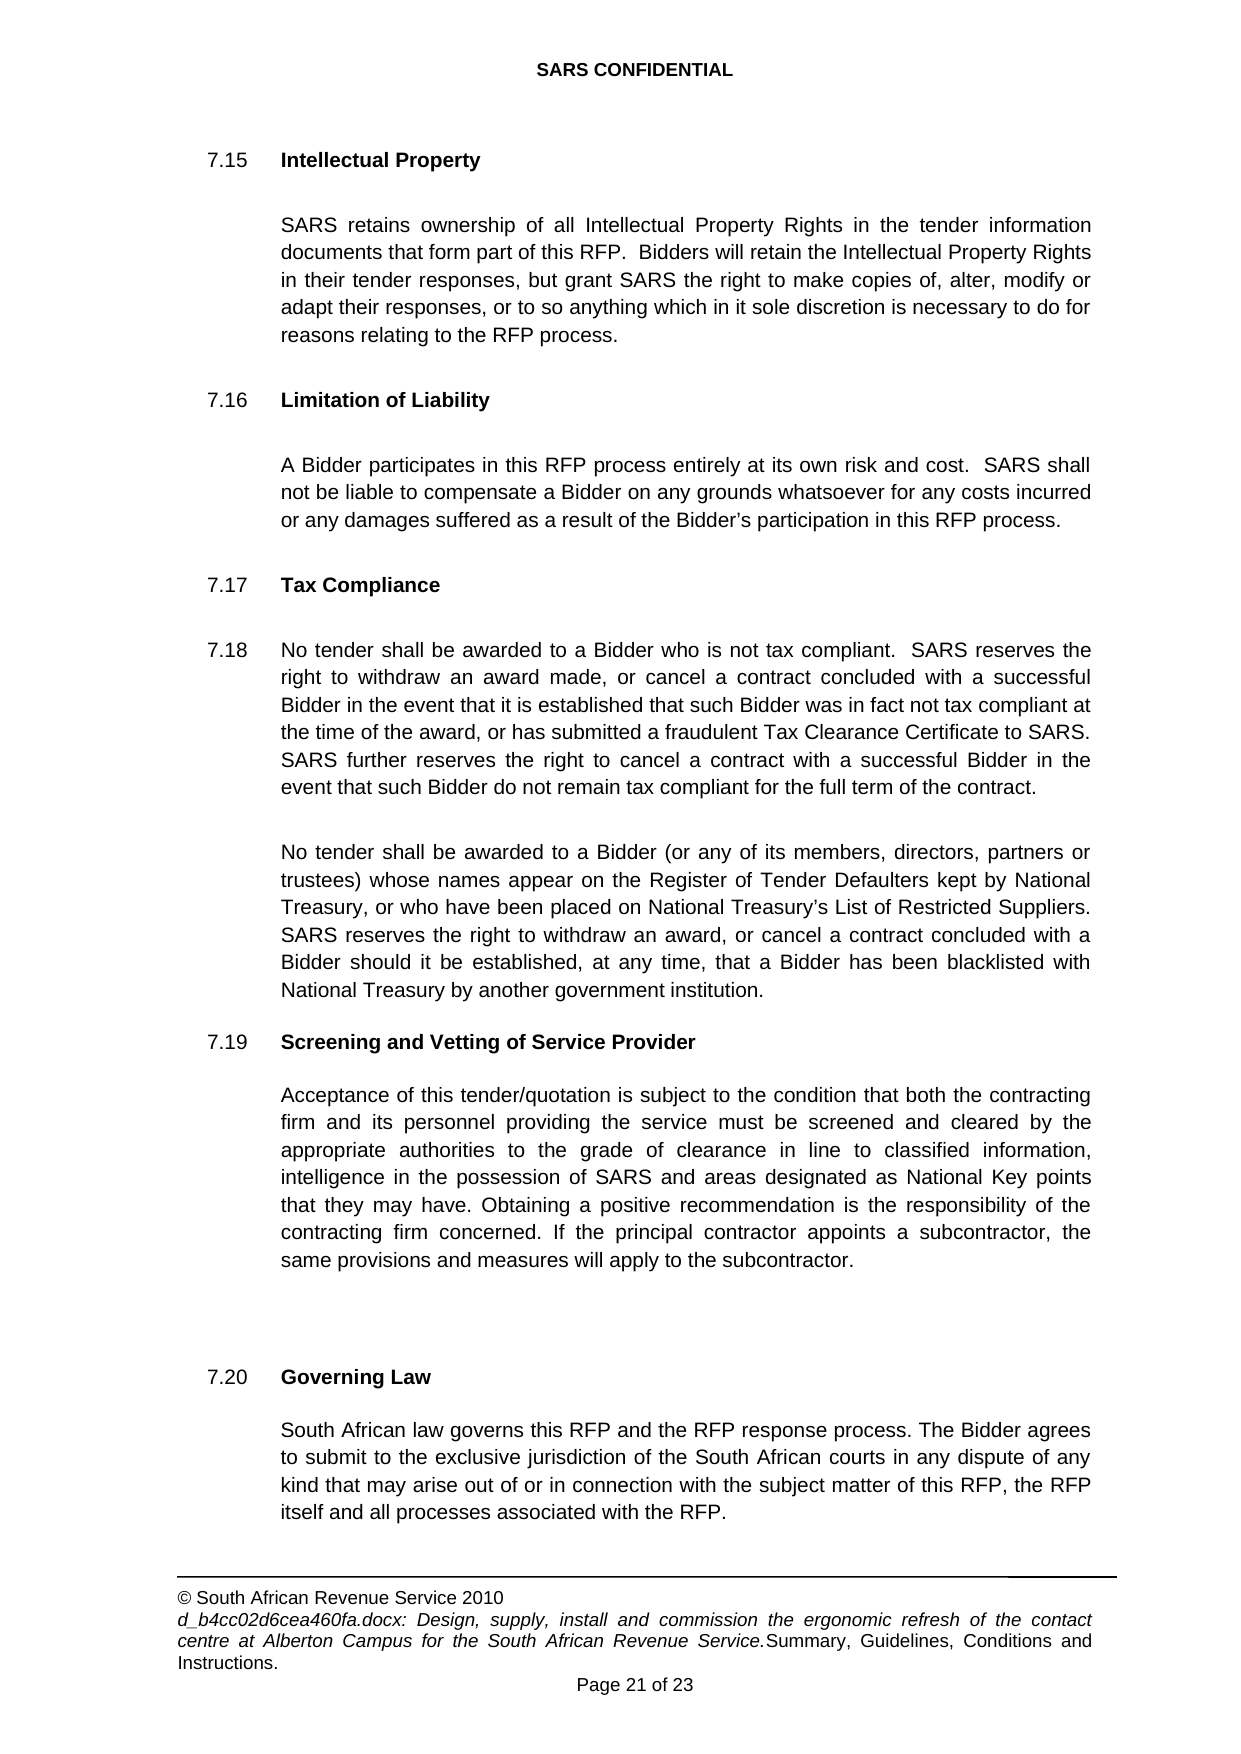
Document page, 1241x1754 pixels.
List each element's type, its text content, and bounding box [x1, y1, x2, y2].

text Intellectual Property [207, 148, 1092, 172]
text South African law governs this RFP and the RFP response process. The Bidder agrees to submit to the exclusive jurisdiction of the South African courts in any dispute of any kind that may arise out of or in connection with the subject matter of this RFP, the RFP itself and all processes associated with the RFP. [280, 1418, 1092, 1524]
text No tender shall be awarded to a Bidder who is not tax compliant. SARS reserves the right to withdraw an award made, or cancel a contract concluded with a successful Bidder in the event that it is established that such Bidder was in fact not tax compliant at the time of the award, or has submitted a fraudulent Tax Clearance Certificate to SARS. SARS further reserves the right to cancel a contract with a successful Bidder in the event that such Bidder do not remain tax compliant for the full term of the contract. [207, 638, 1092, 799]
text Screening and Vetting of Service Provider [207, 1030, 1092, 1054]
text Governing Law [207, 1365, 1092, 1389]
text Limitation of Liability [207, 388, 1092, 412]
text Tax Compliance [207, 573, 1092, 597]
list A Bidder participates in this RFP process entirely at its own risk and cost. SARS shall not be liable to compensate a Bidder on any grounds whatsoever for any costs incurred or any damages suffered as a result of the Bidder’s participation in this RFP process. [281, 453, 1092, 532]
list No tender shall be awarded to a Bidder (or any of its members, directors, partners or trustees) whose names appear on the Register of Tender Defaulters kept by National Treasury, or who have been placed on National Treasury’s List of Restricted Suppliers. SARS reserves the right to withdraw an award, or cancel a contract concluded with a Bidder should it be established, at any time, that a Bidder has been blacklisted with National Treasury by another government institution. [281, 840, 1092, 1002]
list Acceptance of this tender/quotation is subject to the condition that both the contracting firm and its personnel providing the service must be screened and cleared by the appropriate authorities to the grade of clearance in line to classified information, intelligence in the possession of SARS and areas designated as National Key points that they may have. Obtaining a positive recommendation is the responsibility of the contracting firm concerned. If the principal contractor appoints a subcontractor, the same provisions and measures will apply to the subcontractor. [281, 1083, 1092, 1272]
list SARS retains ownership of all Intellectual Property Rights in the tender information documents that form part of this RFP. Bidders will retain the Intellectual Property Rights in their tender responses, but grant SARS the right to make copies of, alter, modify or adapt their responses, or to so anything which in it sole discretion is necessary to do for reasons relating to the RFP process. [281, 213, 1092, 347]
